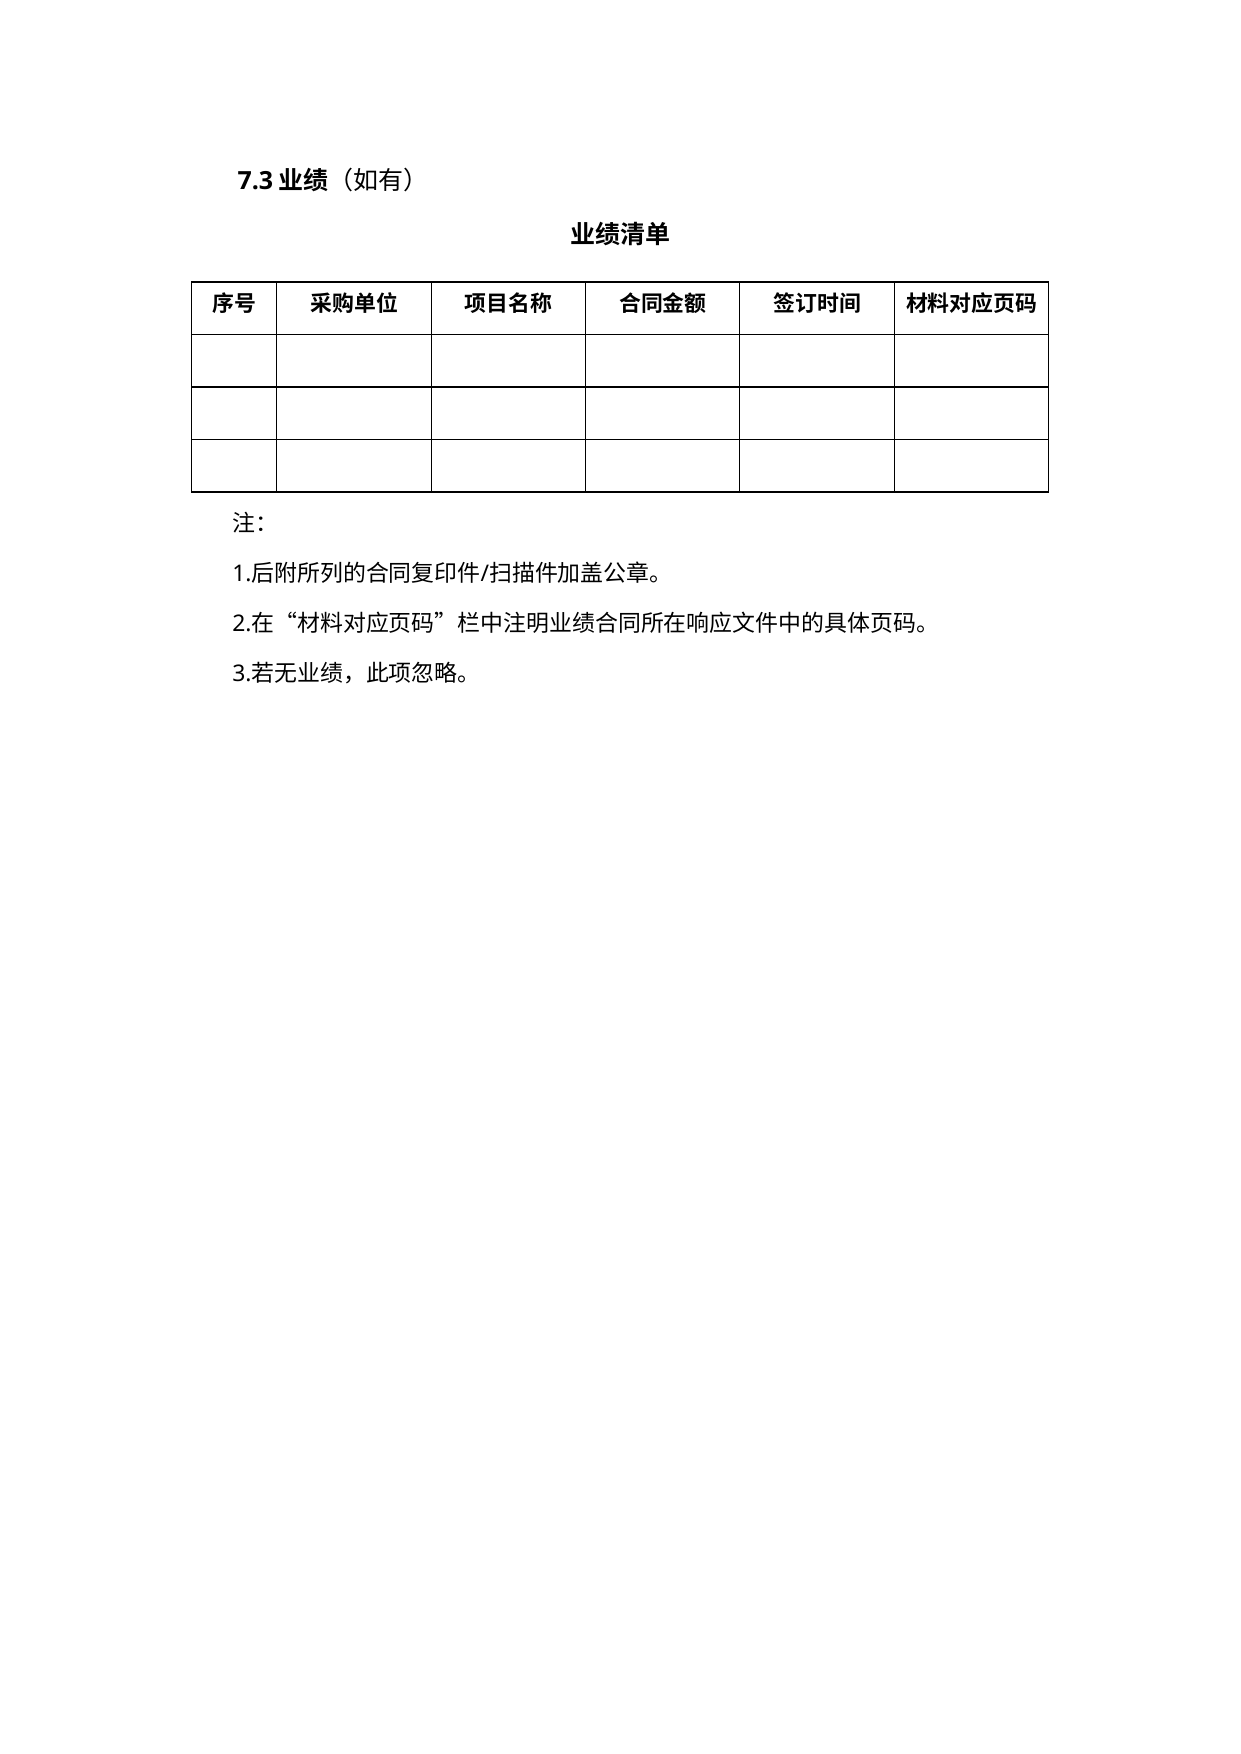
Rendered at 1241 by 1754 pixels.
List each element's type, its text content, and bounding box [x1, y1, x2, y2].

table_cell [277, 440, 431, 491]
table_cell [432, 440, 585, 491]
table_cell [586, 440, 739, 491]
table_cell [895, 388, 1048, 439]
table_cell [277, 335, 431, 386]
table_header 材料对应页码 [895, 283, 1048, 334]
table_cell [740, 335, 894, 386]
text 业绩清单 [187, 214, 1053, 251]
table_cell [895, 335, 1048, 386]
table_cell [192, 440, 276, 491]
text 1.后附所列的合同复印件/扫描件加盖公章。 [175, 555, 1053, 588]
table_cell [432, 388, 585, 439]
table_header 合同金额 [586, 283, 739, 334]
table_cell [740, 440, 894, 491]
text 2.在“材料对应页码”栏中注明业绩合同所在响应文件中的具体页码。 [175, 605, 1053, 638]
table_header 序号 [192, 283, 276, 334]
table_header 项目名称 [432, 283, 585, 334]
table_cell [192, 335, 276, 386]
table_cell [586, 335, 739, 386]
table_cell [740, 388, 894, 439]
table_cell [586, 388, 739, 439]
table_cell [895, 440, 1048, 491]
table_header 签订时间 [740, 283, 894, 334]
text 7.3业绩（如有） [175, 160, 1053, 196]
table_cell [192, 388, 276, 439]
table_cell [277, 388, 431, 439]
table_cell [432, 335, 585, 386]
text 3.若无业绩，此项忽略。 [175, 655, 1053, 688]
text 注： [175, 505, 1053, 538]
table_header 采购单位 [277, 283, 431, 334]
